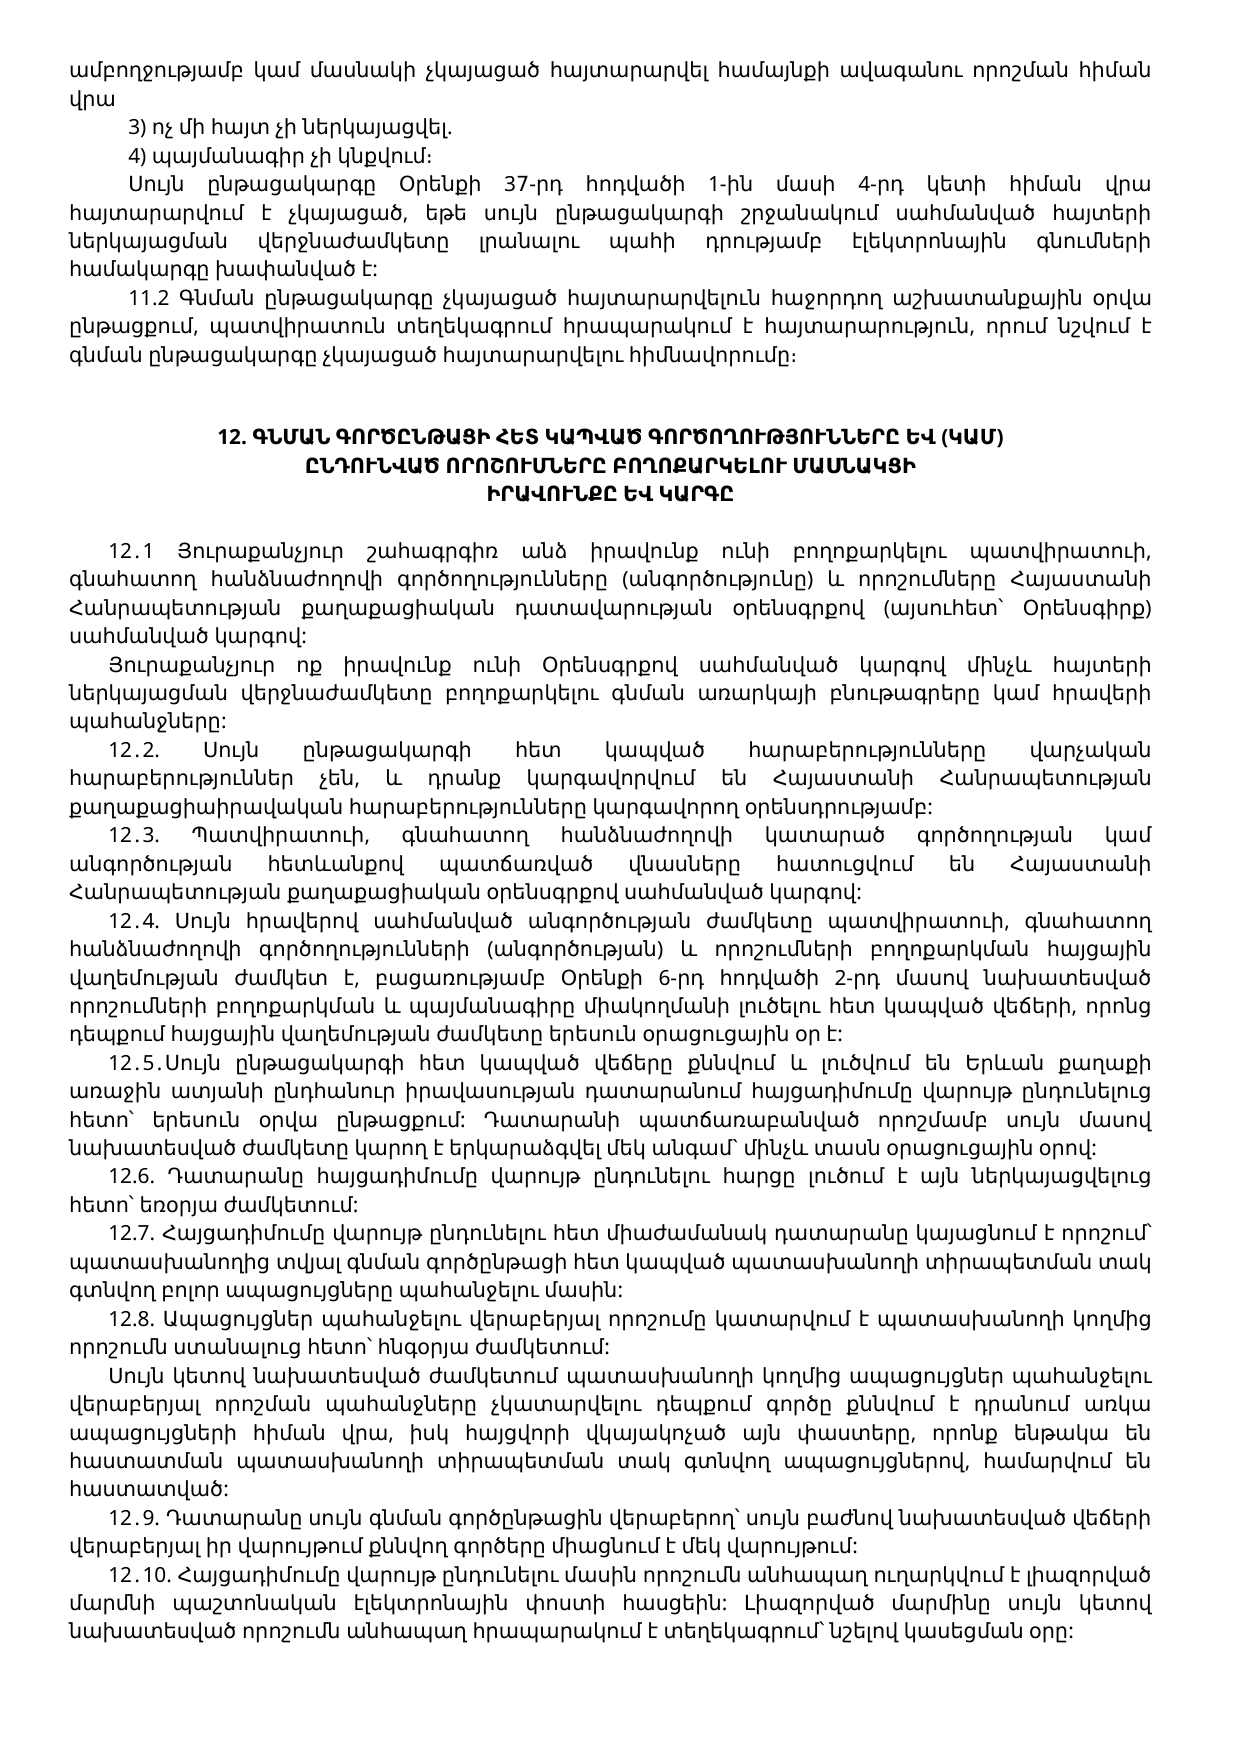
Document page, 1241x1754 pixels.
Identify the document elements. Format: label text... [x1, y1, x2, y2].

text Սույն ընթացակարգը Օրենքի 37-րդ հոդվածի 1-ին մասի 4-րդ կետի հիման վրա հայտարարվում է չկայացած, եթե սույն ընթացակարգի շրջանակում սահմանված հայտերի ներկայացման վերջնաժամկետը լրանալու պահի դրությամբ էլեկտրոնային գնումների համակարգը խափանված է: [69, 169, 1152, 283]
text 12.8. Ապացույցներ պահանջելու վերաբերյալ որոշումը կատարվում է պատասխանողի կողմից որոշումն ստանալուց հետո՝ հնգօրյա ժամկետում: [69, 1304, 1152, 1361]
text ԸՆԴՈՒՆՎԱԾ ՈՐՈՇՈՒՄՆԵՐԸ ԲՈՂՈՔԱՐԿԵԼՈՒ ՄԱՍՆԱԿՑԻ [69, 451, 1152, 479]
text 12․5․Սույն ընթացակարգի հետ կապված վեճերը քննվում և լուծվում են Երևան քաղաքի առաջին ատյանի ընդհանուր իրավասության դատարանում հայցադիմումը վարույթ ընդունելուց հետո՝ երեսուն օրվա ընթացքում: Դատարանի պատճառաբանված որոշմամբ սույն մասով նախատեսված ժամկետը կարող է երկարաձգվել մեկ անգամ` մինչև տասն օրացուցային օրով: [69, 1048, 1152, 1162]
text 12.6. Դատարանը հայցադիմումը վարույթ ընդունելու հարցը լուծում է այն ներկայացվելուց հետո՝ եռօրյա ժամկետում: [69, 1162, 1152, 1218]
text Սույն կետով նախատեսված ժամկետում պատասխանողի կողմից ապացույցներ պահանջելու վերաբերյալ որոշման պահանջները չկատարվելու դեպքում գործը քննվում է դրանում առկա ապացույցների հիման վրա, իսկ հայցվորի վկայակոչած այն փաստերը, որոնք ենթակա են հաստատման պատասխանողի տիրապետման տակ գտնվող ապացույցներով, համարվում են հաստատված: [69, 1361, 1152, 1503]
text 12․2. Սույն ընթացակարգի հետ կապված հարաբերությունները վարչական հարաբերություններ չեն, և դրանք կարգավորվում են Հայաստանի Հանրապետության քաղաքացիաիրավական հարաբերությունները կարգավորող օրենսդրությամբ: [69, 735, 1152, 820]
text 12․9. Դատարանը սույն գնման գործընթացին վերաբերող՝ սույն բաժնով նախատեսված վեճերի վերաբերյալ իր վարույթում քննվող գործերը միացնում է մեկ վարույթում: [69, 1503, 1152, 1560]
text 12․4. Սույն հրավերով սահմանված անգործության ժամկետը պատվիրատուի, գնահատող հանձնաժողովի գործողությունների (անգործության) և որոշումների բողոքարկման հայցային վաղեմության ժամկետ է, բացառությամբ Օրենքի 6-րդ հոդվածի 2-րդ մասով նախատեսված որոշումների բողոքարկման և պայմանագիրը միակողմանի լուծելու հետ կապված վեճերի, որոնց դեպքում հայցային վաղեմության ժամկետը երեսուն օրացուցային օր է: [69, 906, 1152, 1048]
text 12․10. Հայցադիմումը վարույթ ընդունելու մասին որոշումն անհապաղ ուղարկվում է լիազորված մարմնի պաշտոնական էլեկտրոնային փոստի հասցեին: Լիազորված մարմինը սույն կետով նախատեսված որոշումն անհապաղ հրապարակում է տեղեկագրում՝ նշելով կասեցման օրը: [69, 1560, 1152, 1645]
text Յուրաքանչյուր ոք իրավունք ունի Օրենսգրքով սահմանված կարգով մինչև հայտերի ներկայացման վերջնաժամկետը բողոքարկելու գնման առարկայի բնութագրերը կամ հրավերի պահանջները: [69, 650, 1152, 735]
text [69, 56, 1152, 112]
text 12․1 Յուրաքանչյուր շահագրգիռ անձ իրավունք ունի բողոքարկելու պատվիրատուի, գնահատող հանձնաժողովի գործողությունները (անգործությունը) և որոշումները Հայաստանի Հանրապետության քաղաքացիական դատավարության օրենսգրքով (այսուհետ՝ Օրենսգիրք) սահմանված կարգով: [69, 536, 1152, 650]
text 4) պայմանագիր չի կնքվում։ [69, 141, 1152, 169]
text 12.7. Հայցադիմումը վարույթ ընդունելու հետ միաժամանակ դատարանը կայացնում է որոշում՝ պատասխանողից տվյալ գնման գործընթացի հետ կապված պատասխանողի տիրապետման տակ գտնվող բոլոր ապացույցները պահանջելու մասին: [69, 1218, 1152, 1304]
text ԻՐԱՎՈՒՆՔԸ ԵՎ ԿԱՐԳԸ [69, 479, 1152, 508]
text 11.2 Գնման ընթացակարգը չկայացած հայտարարվելուն հաջորդող աշխատանքային օրվա ընթացքում, պատվիրատուն տեղեկագրում հրապարակում է հայտարարություն, որում նշվում է գնման ընթացակարգը չկայացած հայտարարվելու հիմնավորումը։ [69, 283, 1152, 368]
text 12․3. Պատվիրատուի, գնահատող հանձնաժողովի կատարած գործողության կամ անգործության հետևանքով պատճառված վնասները հատուցվում են Հայաստանի Հանրապետության քաղաքացիական օրենսգրքով սահմանված կարգով: [69, 820, 1152, 906]
text 3) ոչ մի հայտ չի ներկայացվել. [69, 112, 1152, 141]
text 12. ԳՆՄԱՆ ԳՈՐԾԸՆԹԱՑԻ ՀԵՏ ԿԱՊՎԱԾ ԳՈՐԾՈՂՈՒԹՅՈՒՆՆԵՐԸ ԵՎ (ԿԱՄ) [69, 422, 1152, 451]
